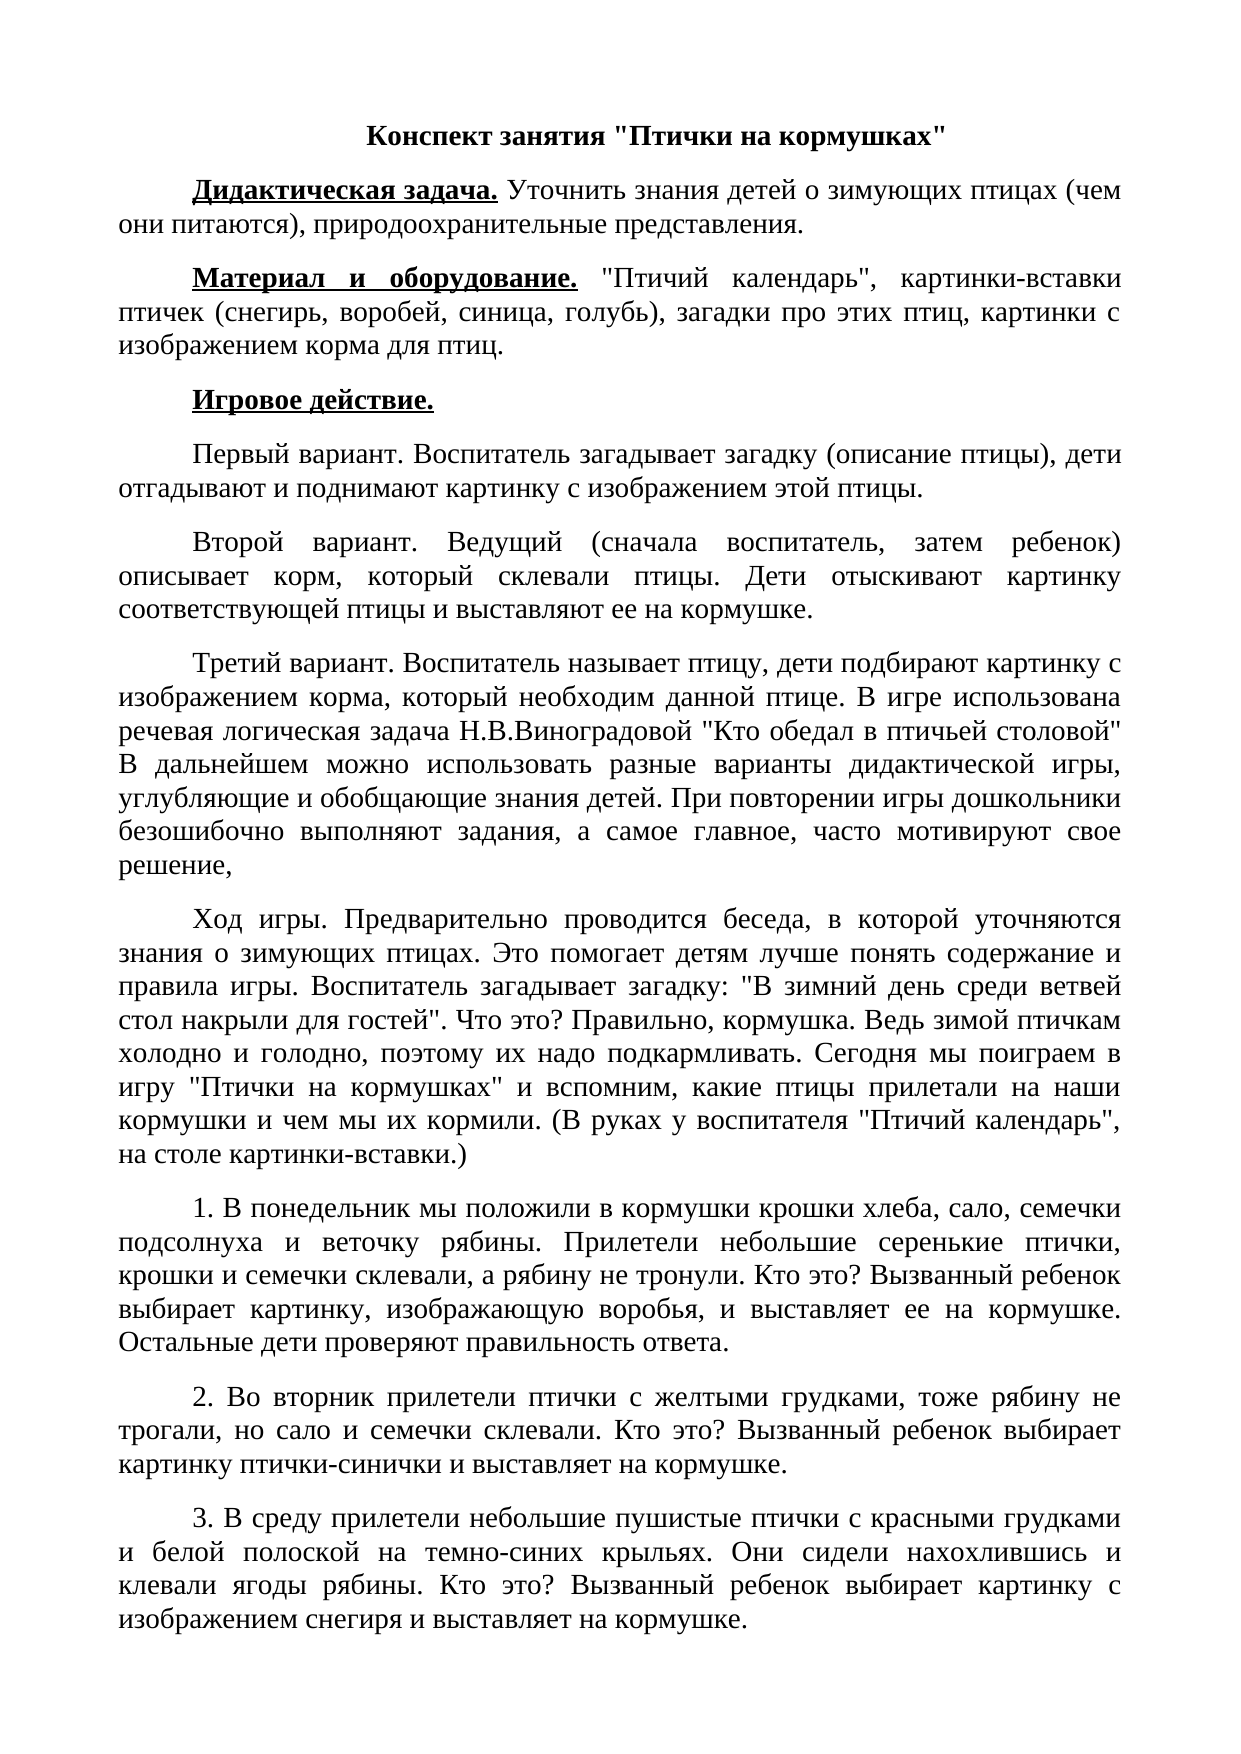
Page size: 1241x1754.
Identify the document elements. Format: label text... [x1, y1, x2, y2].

text Материал и оборудование. "Птичий календарь", картинки-вставки птичек (снегирь, воробей, синица, голубь), загадки про этих птиц, картинки с изображением корма для птиц. [118, 260, 1122, 361]
text Ход игры. Предварительно проводится беседа, в которой уточняются знания о зимующих птицах. Это помогает детям лучше понять содержание и правила игры. Воспитатель загадывает загадку: "В зимний день среди ветвей стол накрыли для гостей". Что это? Правильно, кормушка. Ведь зимой птичкам холодно и голодно, поэтому их надо подкармливать. Сегодня мы поиграем в игру "Птички на кормушках" и вспомним, какие птицы прилетали на наши кормушки и чем мы их кормили. (В руках у воспитателя "Птичий календарь", на столе картинки-вставки.) [118, 901, 1122, 1169]
text Игровое действие. [118, 382, 1122, 415]
text 1. В понедельник мы положили в кормушки крошки хлеба, сало, семечки подсолнуха и веточку рябины. Прилетели небольшие серенькие птички, крошки и семечки склевали, а рябину не тронули. Кто это? Вызванный ребенок выбирает картинку, изображающую воробья, и выставляет ее на кормушке. Остальные дети проверяют правильность ответа. [118, 1190, 1122, 1358]
text Конспект занятия "Птички на кормушках" [118, 118, 1122, 152]
text 2. Во вторник прилетели птички с желтыми грудками, тоже рябину не трогали, но сало и семечки склевали. Кто это? Вызванный ребенок выбирает картинку птички-синички и выставляет на кормушке. [118, 1379, 1122, 1479]
text Третий вариант. Воспитатель называет птицу, дети подбирают картинку с изображением корма, который необходим данной птице. В игре использована речевая логическая задача Н.В.Виноградовой "Кто обедал в птичьей столовой" В дальнейшем можно использовать разные варианты дидактической игры, углубляющие и обобщающие знания детей. При повторении игры дошкольники безошибочно выполняют задания, а самое главное, часто мотивируют свое решение, [118, 646, 1122, 880]
text Первый вариант. Воспитатель загадывает загадку (описание птицы), дети отгадывают и поднимают картинку с изображением этой птицы. [118, 436, 1122, 503]
text Второй вариант. Ведущий (сначала воспитатель, затем ребенок) описывает корм, который склевали птицы. Дети отыскивают картинку соответствующей птицы и выставляют ее на кормушке. [118, 524, 1122, 625]
text Дидактическая задача. Уточнить знания детей о зимующих птицах (чем они питаются), природоохранительные представления. [118, 172, 1122, 239]
text 3. В среду прилетели небольшие пушистые птички с красными грудками и белой полоской на темно-синих крыльях. Они сидели нахохлившись и клевали ягоды рябины. Кто это? Вызванный ребенок выбирает картинку с изображением снегиря и выставляет на кормушке. [118, 1500, 1122, 1634]
